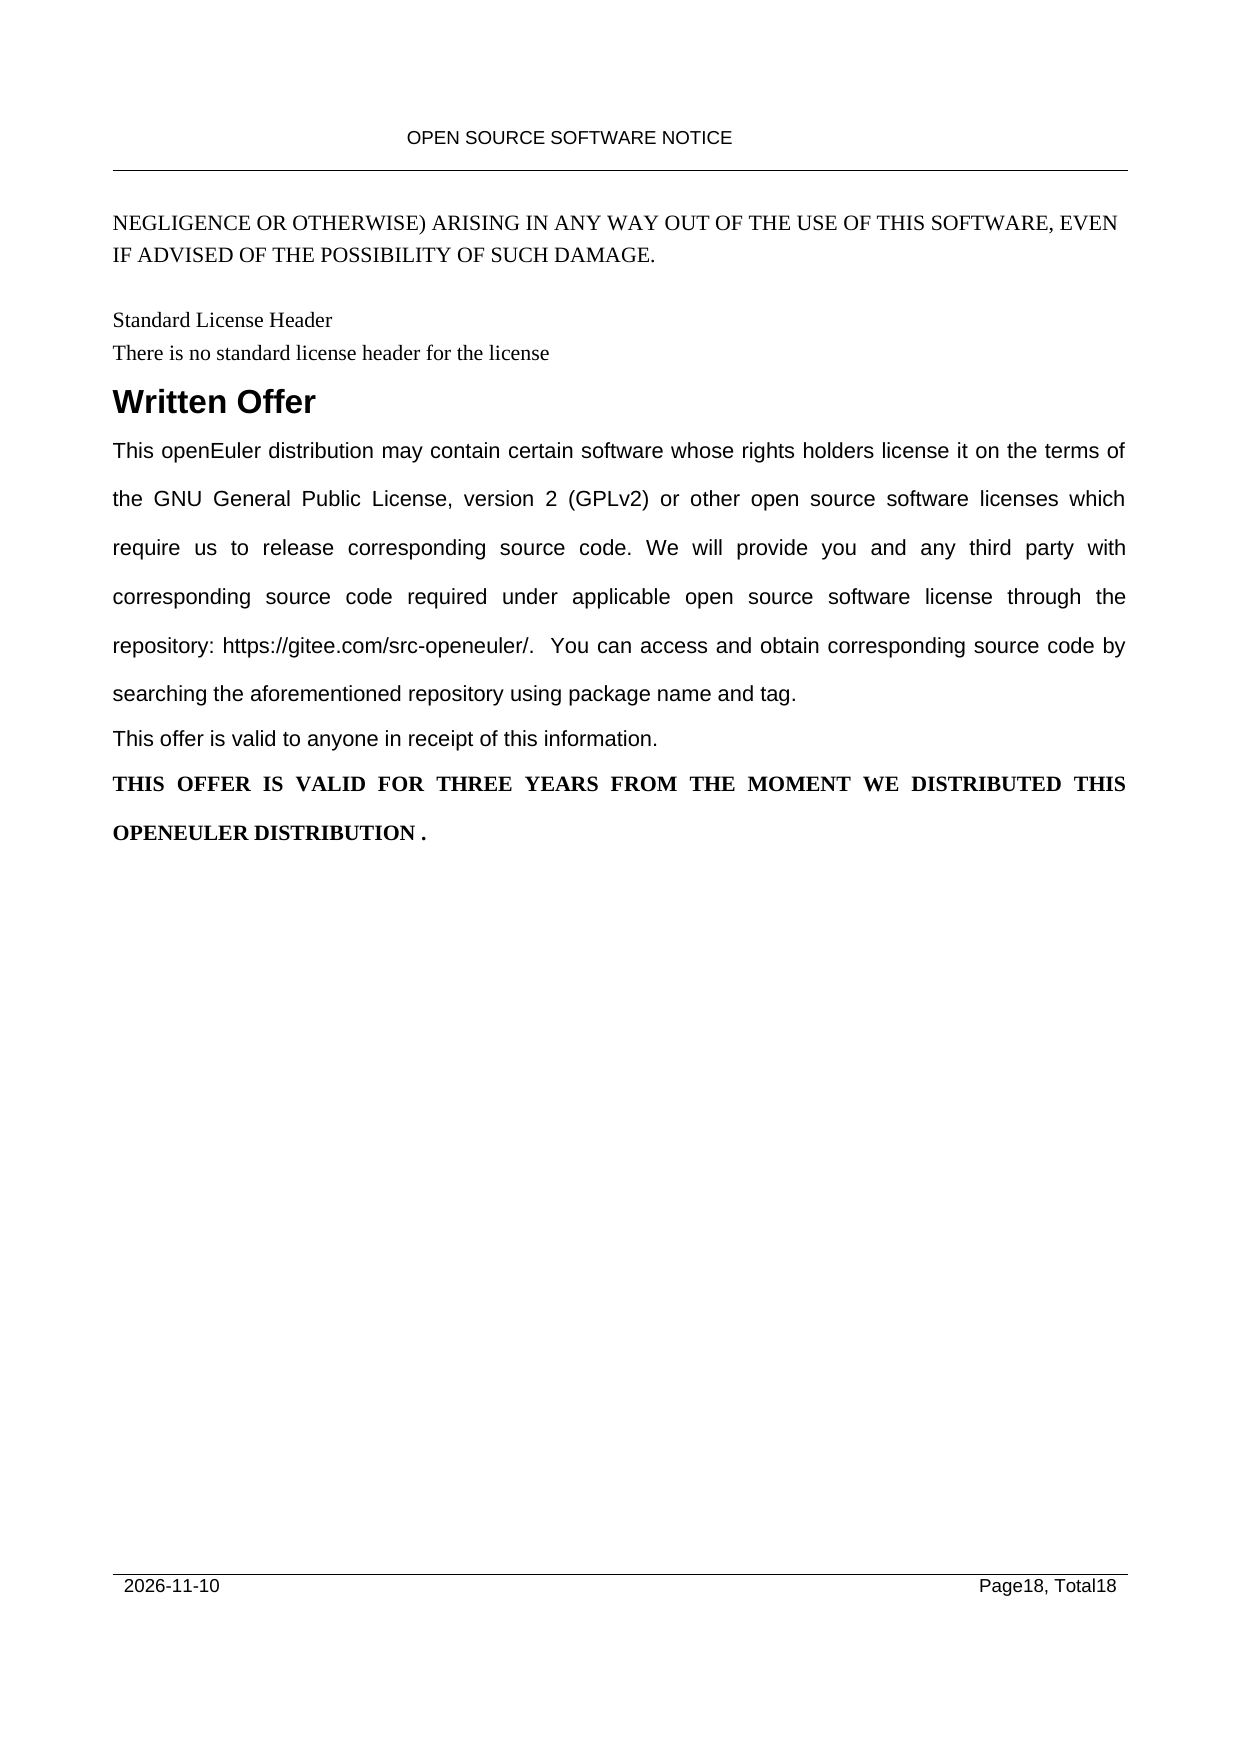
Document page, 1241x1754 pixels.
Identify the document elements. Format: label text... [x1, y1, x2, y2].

text This openEuler distribution may contain certain software whose rights holders license it on the terms of the GNU General Public License, version 2 (GPLv2) or other open source software licenses which require us to release corresponding source code. We will provide you and any third party with corresponding source code required under applicable open source software license through the repository: https://gitee.com/src-openeuler/. You can access and obtain corresponding source code by searching the aforementioned repository using package name and tag. [112, 434, 1128, 710]
text THIS OFFER IS VALID FOR THREE YEARS FROM THE MOMENT WE DISTRIBUTED THIS OPENEULER DISTRIBUTION . [112, 768, 1128, 849]
text Written Offer [112, 369, 1128, 434]
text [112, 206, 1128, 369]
text This offer is valid to anyone in receipt of this information. [112, 723, 1128, 755]
